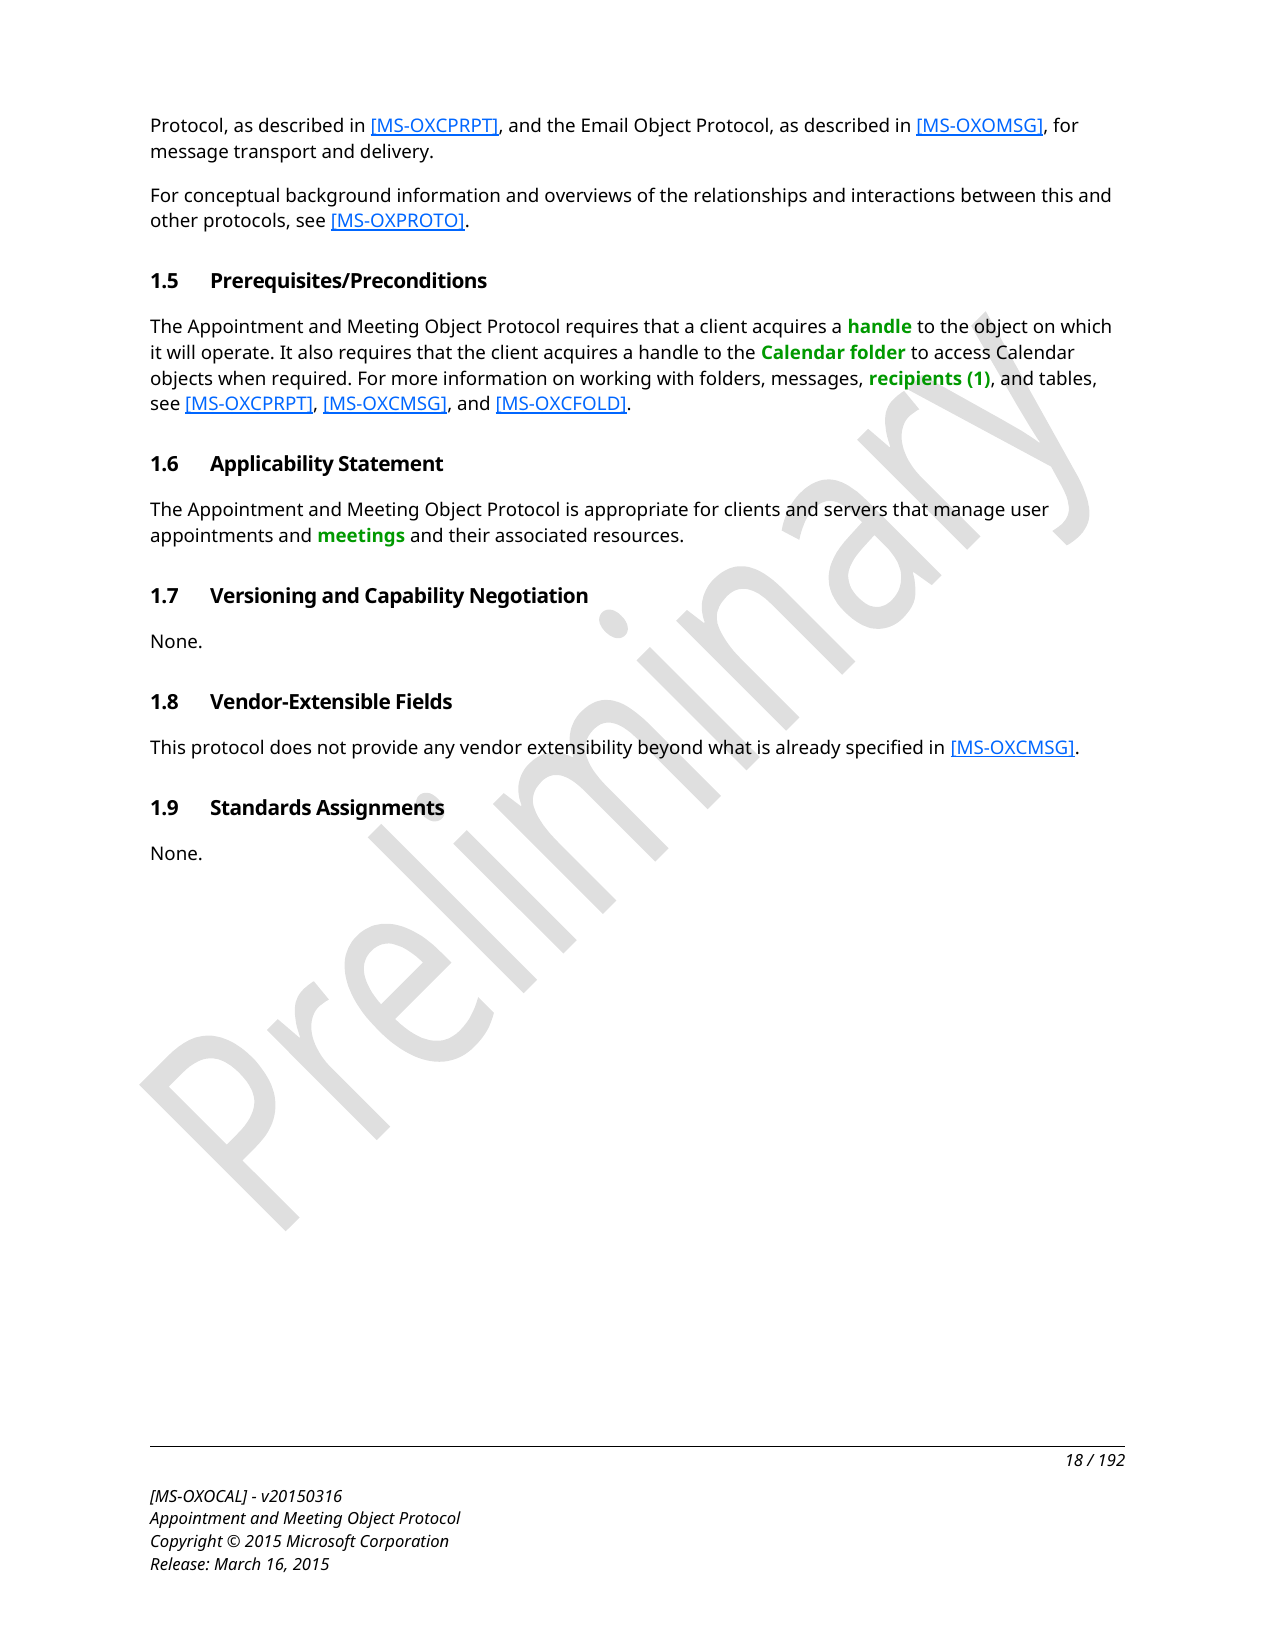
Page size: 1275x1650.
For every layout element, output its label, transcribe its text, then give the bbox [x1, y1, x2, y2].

text For conceptual background information and overviews of the relationships and interactions between this and other protocols, see [MS-OXPROTO]. [150, 182, 1125, 233]
subtitle Vendor-Extensible Fields [150, 687, 1125, 715]
text None. [150, 628, 1125, 653]
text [150, 112, 1125, 163]
text This protocol does not provide any vendor extensibility beyond what is already specified in [MS-OXCMSG]. [150, 734, 1125, 759]
text The Appointment and Meeting Object Protocol is appropriate for clients and servers that manage user appointments and meetings and their associated resources. [150, 496, 1125, 547]
subtitle Standards Assignments [150, 793, 1125, 821]
subtitle Prerequisites/Preconditions [150, 267, 1125, 295]
text None. [150, 840, 1125, 866]
subtitle Versioning and Capability Negotiation [150, 581, 1125, 609]
text The Appointment and Meeting Object Protocol requires that a client acquires a handle to the object on which it will operate. It also requires that the client acquires a handle to the Calendar folder to access Calendar objects when required. For more information on working with folders, messages, recipients (1), and tables, see [MS-OXCPRPT], [MS-OXCMSG], and [MS-OXCFOLD]. [150, 314, 1125, 416]
subtitle Applicability Statement [150, 449, 1125, 478]
